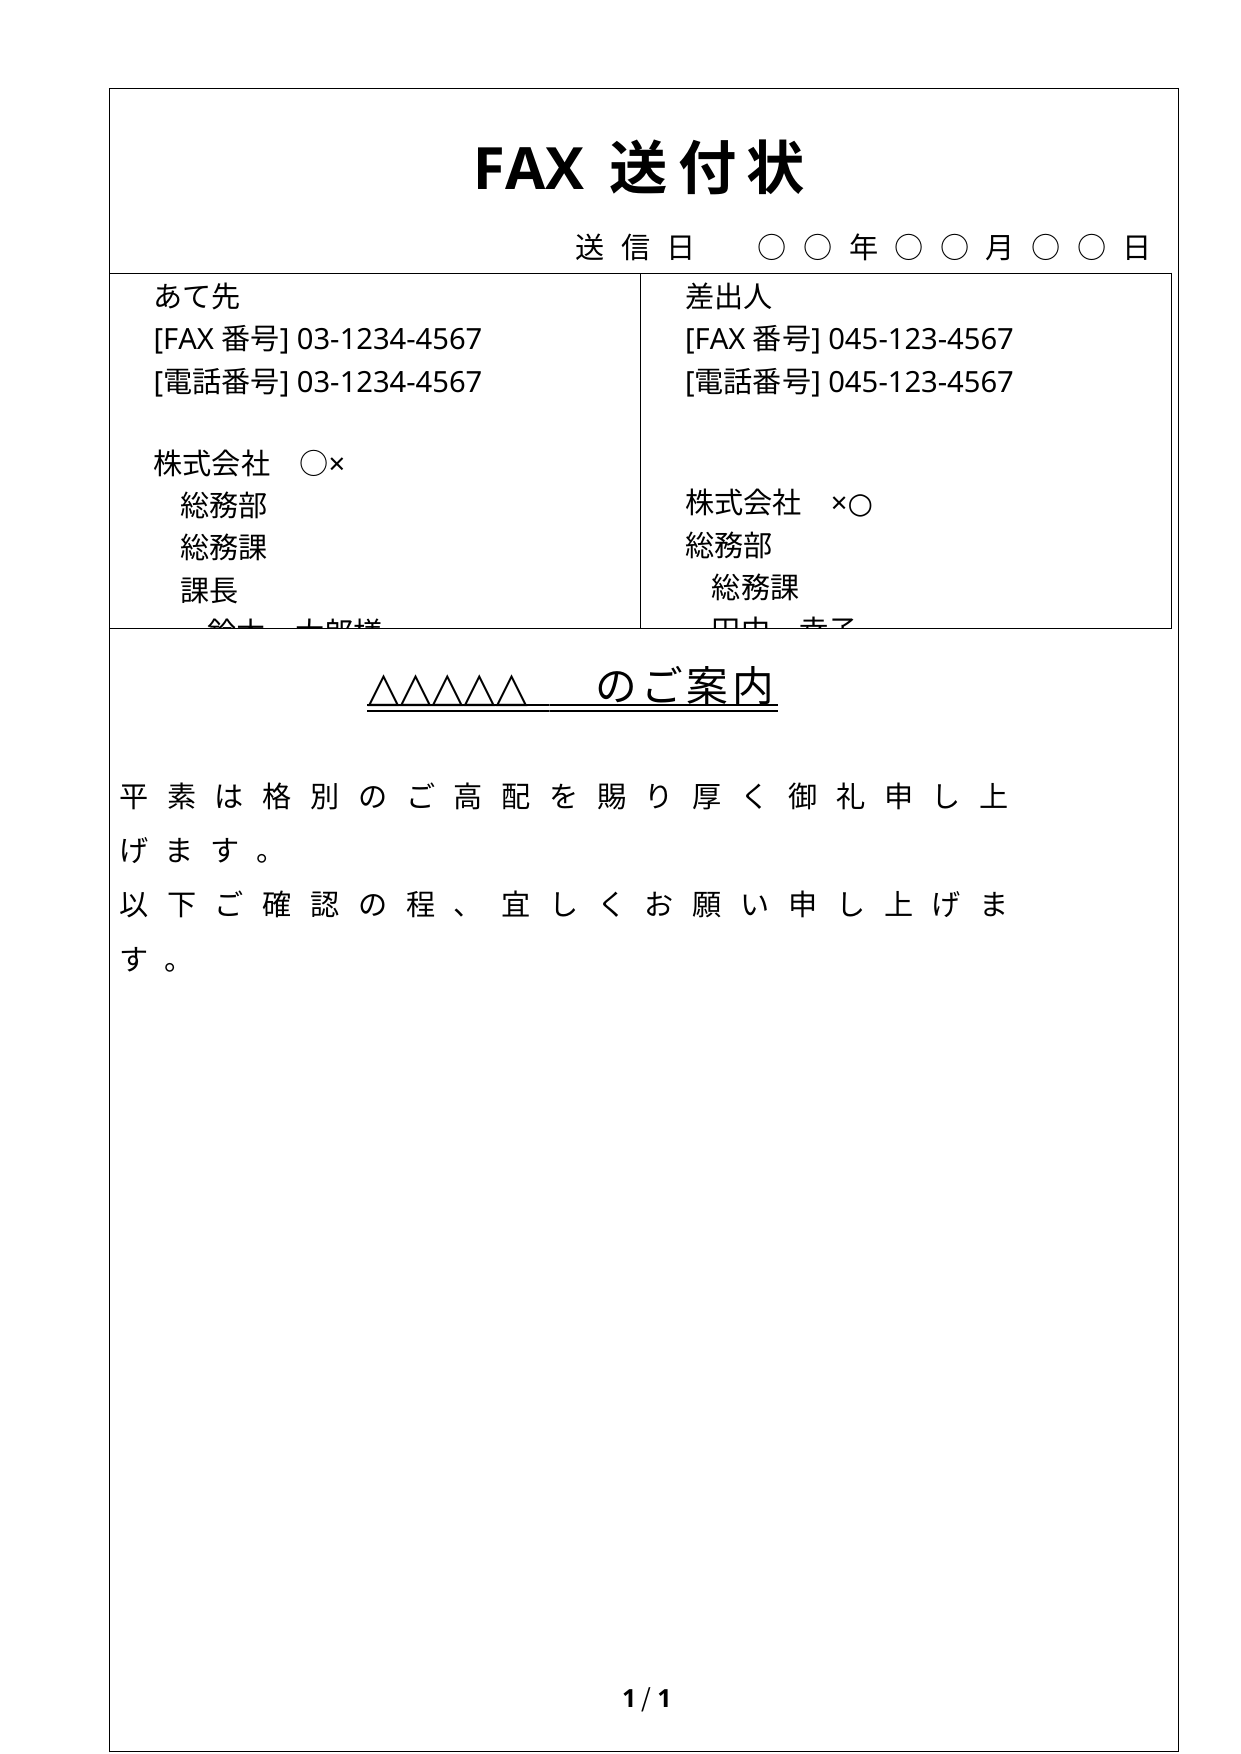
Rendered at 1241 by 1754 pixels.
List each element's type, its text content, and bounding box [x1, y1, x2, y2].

text 平素は格別のご高配を賜り厚く御礼申し上げます。 [119, 768, 1026, 876]
text 送信日 ○○年○○月○○日 [119, 218, 1168, 273]
text △△△△△ のご案内 [119, 629, 1026, 737]
table_header あて先 [FAX 番号] 03-1234-4567 [電話番号] 03-1234-4567 株式会社 ○× 総務部 総務課 課長 鈴木 太郎様 [110, 274, 640, 628]
table_header 差出人 [FAX 番号] 045-123-4567 [電話番号] 045-123-4567 株式会社 ×○ 総務部 総務課 田中 幸子 [641, 274, 1171, 628]
text FAX 送付状 [119, 110, 1168, 218]
text 以下ご確認の程、宜しくお願い申し上げます。 [119, 876, 1026, 984]
